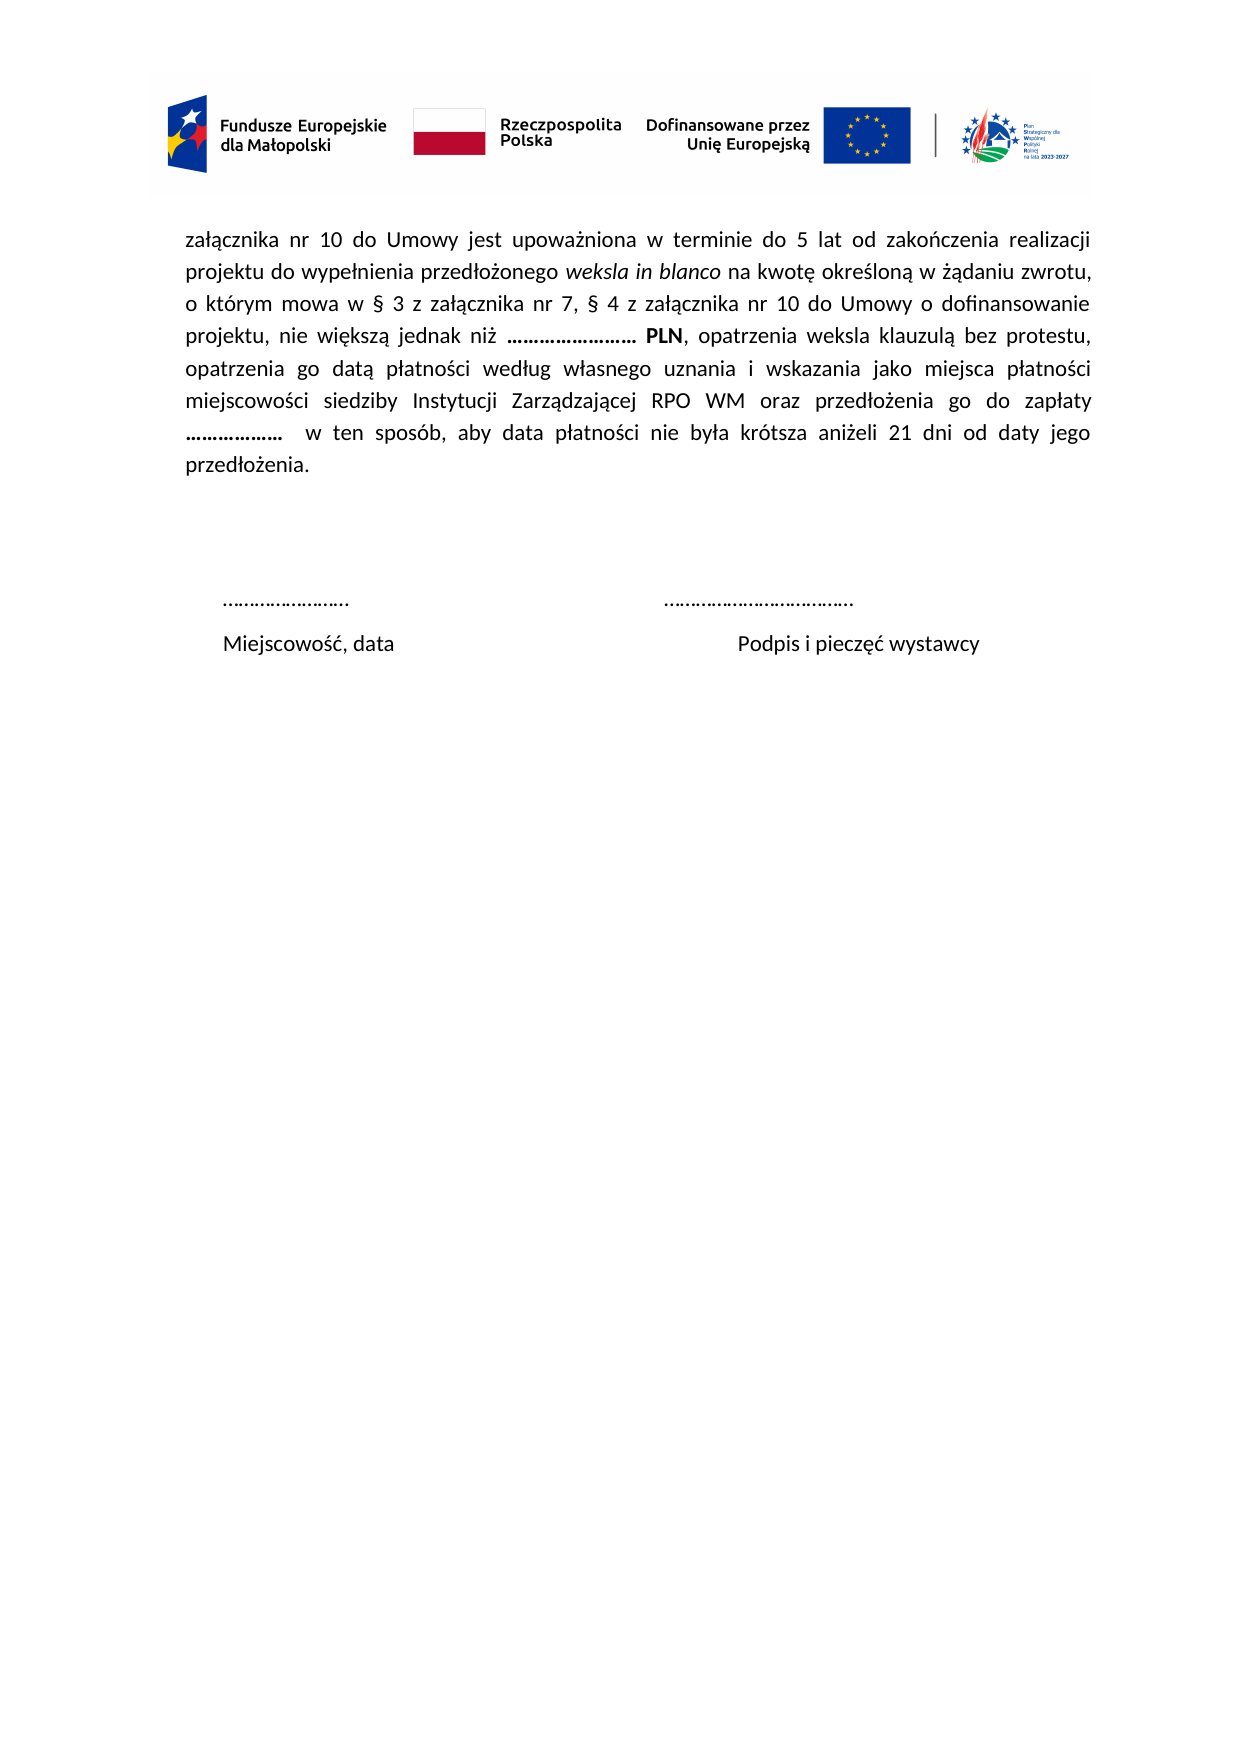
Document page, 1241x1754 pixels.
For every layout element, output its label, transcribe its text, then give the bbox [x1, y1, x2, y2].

picture [147, 73, 1093, 197]
list Miejscowość, data Podpis i pieczęć wystawcy [223, 629, 1093, 657]
list …………………… ……………………………… [223, 584, 1093, 612]
